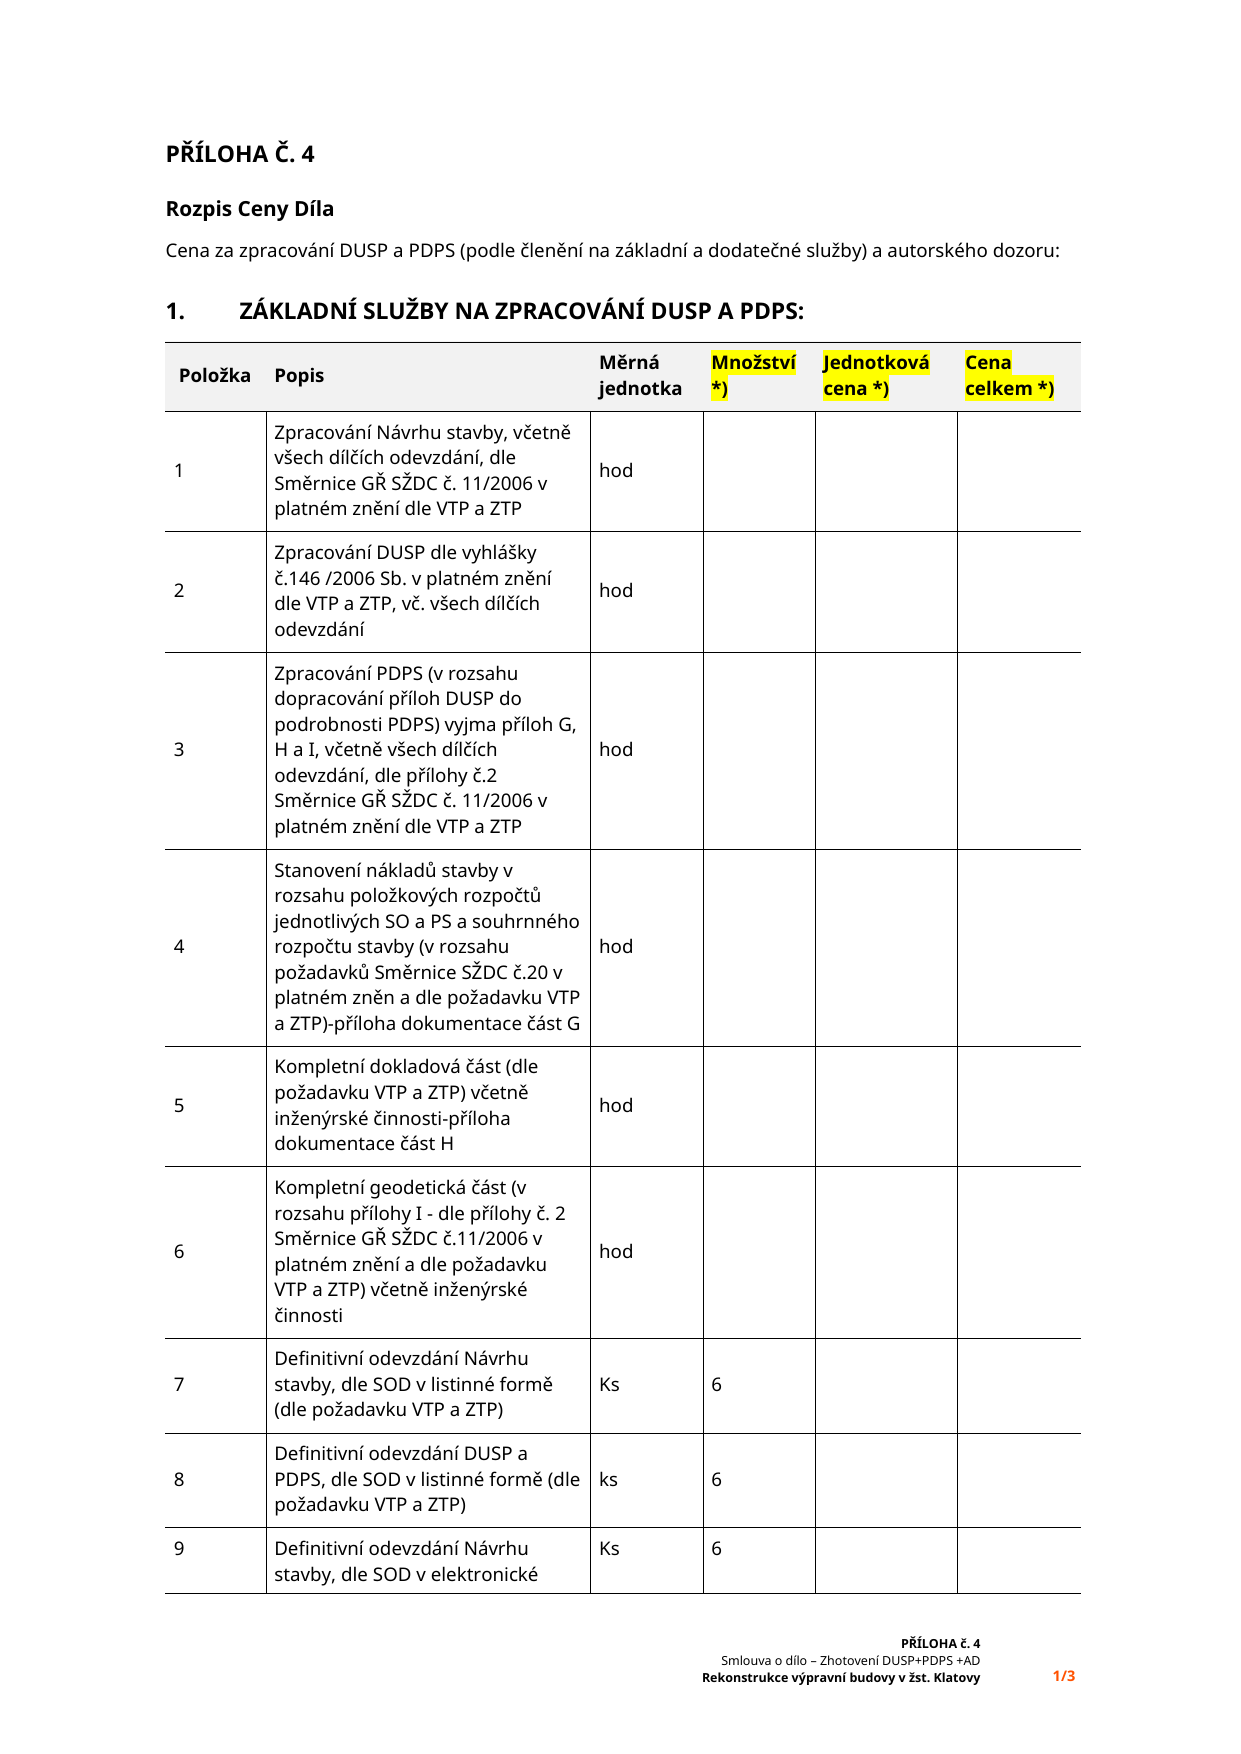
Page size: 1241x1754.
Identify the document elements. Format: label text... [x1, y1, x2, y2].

table_cell [704, 412, 815, 531]
table_cell [816, 1434, 957, 1527]
table_header Položka [165, 343, 266, 411]
text Rozpis Ceny Díla [165, 194, 1075, 222]
table_cell Zpracování Návrhu stavby, včetně všech dílčích odevzdání, dle Směrnice GŘ SŽDC č. 11/2006 v platném znění dle VTP a ZTP [267, 412, 590, 531]
table_cell [958, 1047, 1081, 1166]
table_header Množství *) [703, 343, 815, 411]
table_cell Definitivní odevzdání DUSP a PDPS, dle SOD v listinné formě (dle požadavku VTP a ZTP) [267, 1434, 590, 1527]
table_cell [958, 1167, 1081, 1337]
table_cell [704, 532, 815, 652]
table_cell hod [591, 412, 703, 531]
table_cell 6 [165, 1167, 266, 1337]
table_cell hod [591, 653, 703, 849]
table_cell 5 [165, 1047, 266, 1166]
table_cell 6 [704, 1339, 815, 1432]
table_header Měrná jednotka [591, 343, 703, 411]
table_cell [816, 1528, 957, 1592]
table_cell Kompletní dokladová část (dle požadavku VTP a ZTP) včetně inženýrské činnosti-příloha dokumentace část H [267, 1047, 590, 1166]
table_cell hod [591, 1047, 703, 1166]
table_header Cena celkem *) [957, 343, 1081, 411]
table_cell [958, 532, 1081, 652]
table_cell [958, 1528, 1081, 1592]
table_cell [704, 653, 815, 849]
text Cena za zpracování DUSP a PDPS (podle členění na základní a dodatečné služby) a autorského dozoru: [165, 237, 1075, 263]
table_cell [958, 1434, 1081, 1527]
table_cell [816, 532, 957, 652]
table_cell [704, 1167, 815, 1337]
table_cell [704, 850, 815, 1046]
table_cell 6 [704, 1434, 815, 1527]
table_cell [816, 1339, 957, 1432]
text 1. Základní služby na zpracování DUSP a PDPS: [165, 294, 1075, 326]
table_cell 2 [165, 532, 266, 652]
table_cell Kompletní geodetická část (v rozsahu přílohy I - dle přílohy č. 2 Směrnice GŘ SŽDC č.11/2006 v platném znění a dle požadavku VTP a ZTP) včetně inženýrské činnosti [267, 1167, 590, 1337]
table_cell 3 [165, 653, 266, 849]
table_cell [267, 1528, 590, 1592]
table_cell 4 [165, 850, 266, 1046]
table_cell 6 [704, 1528, 815, 1592]
table_header Jednotková cena *) [815, 343, 957, 411]
text Příloha č. 4 [165, 138, 1075, 170]
table_cell 1 [165, 412, 266, 531]
table_cell [958, 1339, 1081, 1432]
table_cell Definitivní odevzdání Návrhu stavby, dle SOD v listinné formě (dle požadavku VTP a ZTP) [267, 1339, 590, 1432]
table_cell hod [591, 532, 703, 652]
table_cell [816, 1167, 957, 1337]
table_cell [816, 653, 957, 849]
table_cell Zpracování PDPS (v rozsahu dopracování příloh DUSP do podrobnosti PDPS) vyjma příloh G, H a I, včetně všech dílčích odevzdání, dle přílohy č.2 Směrnice GŘ SŽDC č. 11/2006 v platném znění dle VTP a ZTP [267, 653, 590, 849]
table_cell Stanovení nákladů stavby v rozsahu položkových rozpočtů jednotlivých SO a PS a souhrnného rozpočtu stavby (v rozsahu požadavků Směrnice SŽDC č.20 v platném zněn a dle požadavku VTP a ZTP)-příloha dokumentace část G [267, 850, 590, 1046]
table_cell [704, 1047, 815, 1166]
table_cell [958, 653, 1081, 849]
table_cell 8 [165, 1434, 266, 1527]
table_cell hod [591, 850, 703, 1046]
table_cell [958, 850, 1081, 1046]
table_cell [816, 850, 957, 1046]
table_cell 7 [165, 1339, 266, 1432]
table_cell Ks [591, 1528, 703, 1592]
table_cell 9 [165, 1528, 266, 1592]
table_cell Zpracování DUSP dle vyhlášky č.146 /2006 Sb. v platném znění dle VTP a ZTP, vč. všech dílčích odevzdání [267, 532, 590, 652]
table_cell hod [591, 1167, 703, 1337]
table_cell [958, 412, 1081, 531]
table_cell [816, 412, 957, 531]
table_cell [816, 1047, 957, 1166]
table_cell Ks [591, 1339, 703, 1432]
table_cell ks [591, 1434, 703, 1527]
table_header Popis [266, 343, 591, 411]
